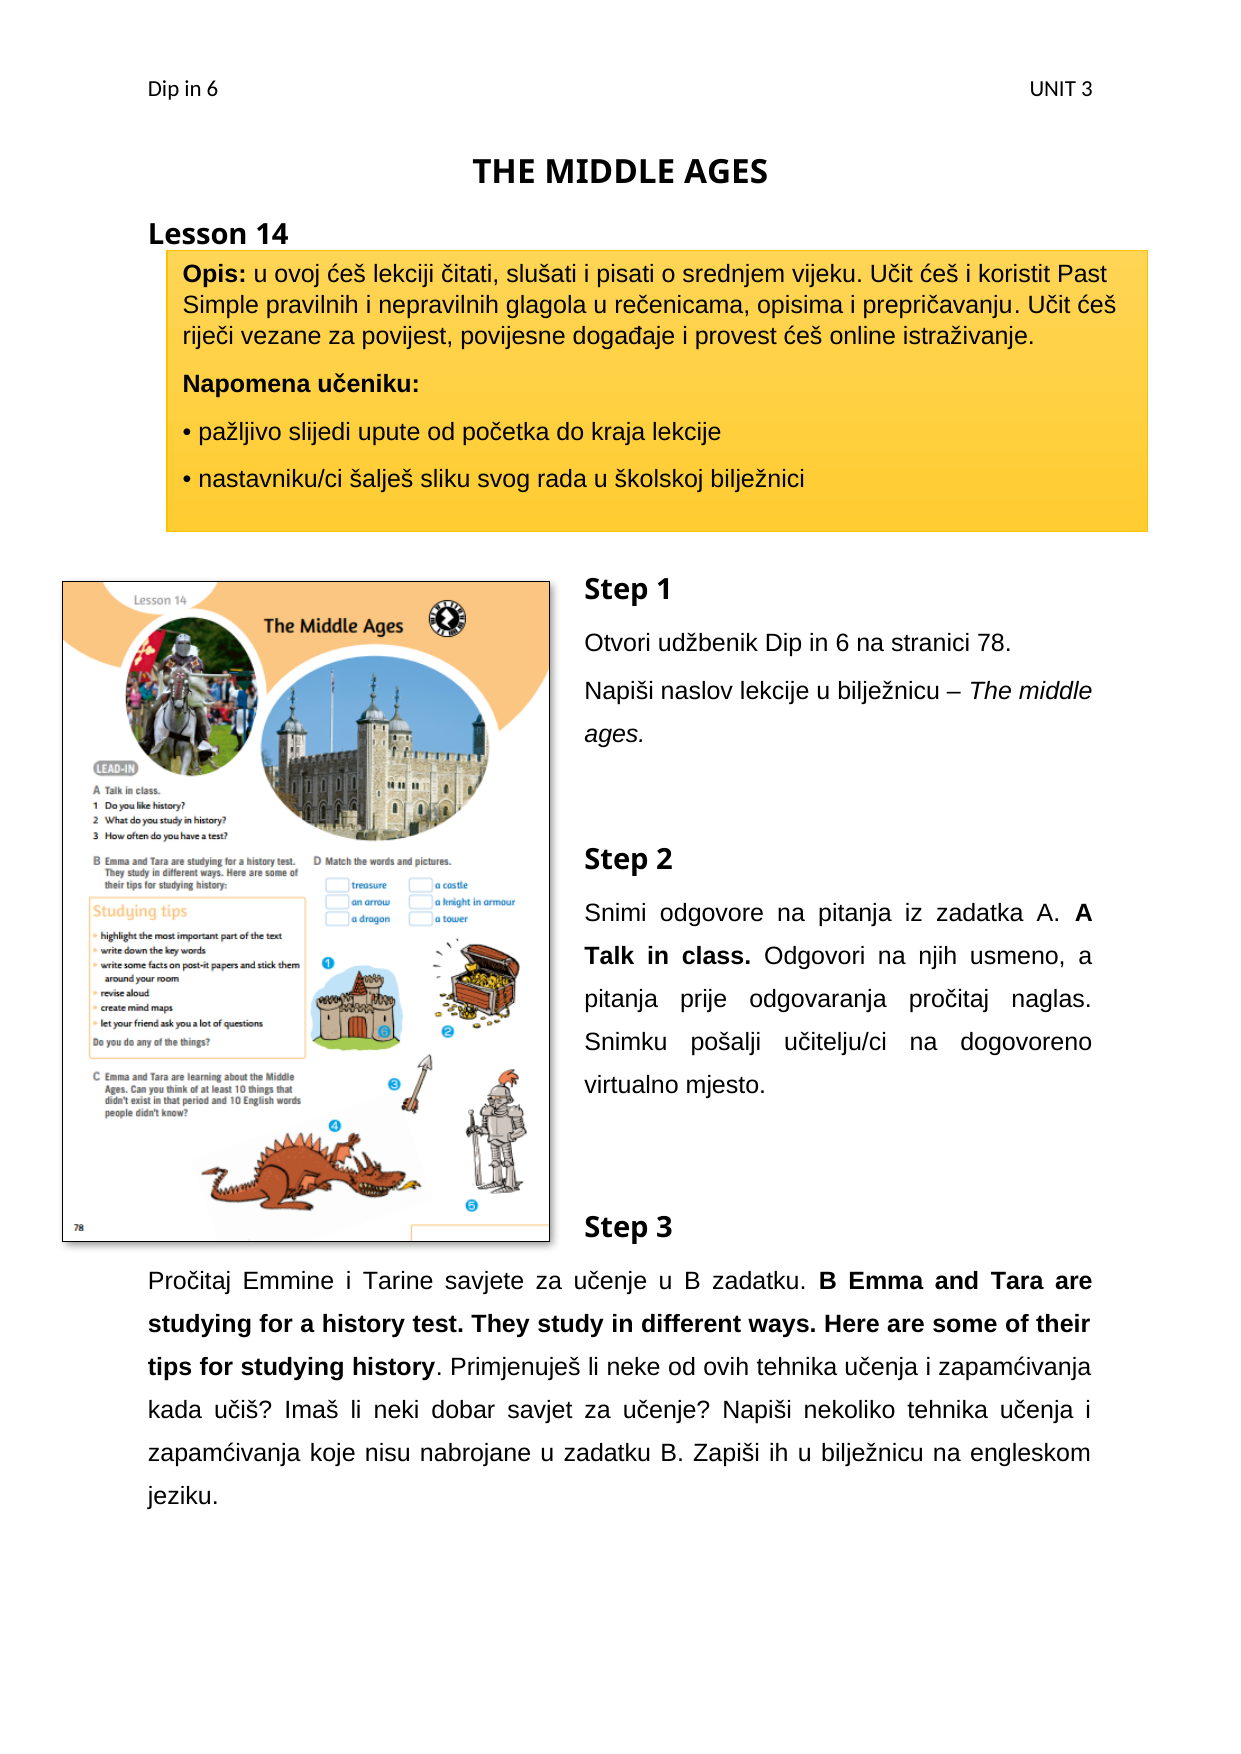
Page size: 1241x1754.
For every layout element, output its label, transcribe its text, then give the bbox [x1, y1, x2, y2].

text Otvori udžbenik Dip in 6 na stranici 78. [559, 628, 1093, 657]
text THE MIDDLE AGES [148, 148, 1093, 193]
text Step 3 [557, 1206, 1093, 1246]
text Step 2 [559, 838, 1093, 878]
text Pročitaj Emmine i Tarine savjete za učenje u B zadatku. B Emma and Tara are studying for a history test. They study in different ways. Here are some of their tips for studying history. Primjenuješ li neke od ovih tehnika učenja i zapamćivanja kada učiš? Imaš li neki dobar savjet za učenje? Napiši nekoliko tehnika učenja i zapamćivanja koje nisu nabrojane u zadatku B. Zapiši ih u bilježnicu na engleskom jeziku. [148, 1266, 1093, 1510]
text Snimi odgovore na pitanja iz zadatka A. A Talk in class. Odgovori na njih usmeno, a pitanja prije odgovaranja pročitaj naglas. Snimku pošalji učitelju/ci na dogovoreno virtualno mjesto. [559, 898, 1093, 1099]
text Step 1 [148, 526, 1093, 608]
text Lesson 14 [148, 213, 1093, 253]
text Napiši naslov lekcije u bilježnicu – The middle ages. [559, 676, 1093, 748]
picture [63, 582, 549, 1241]
